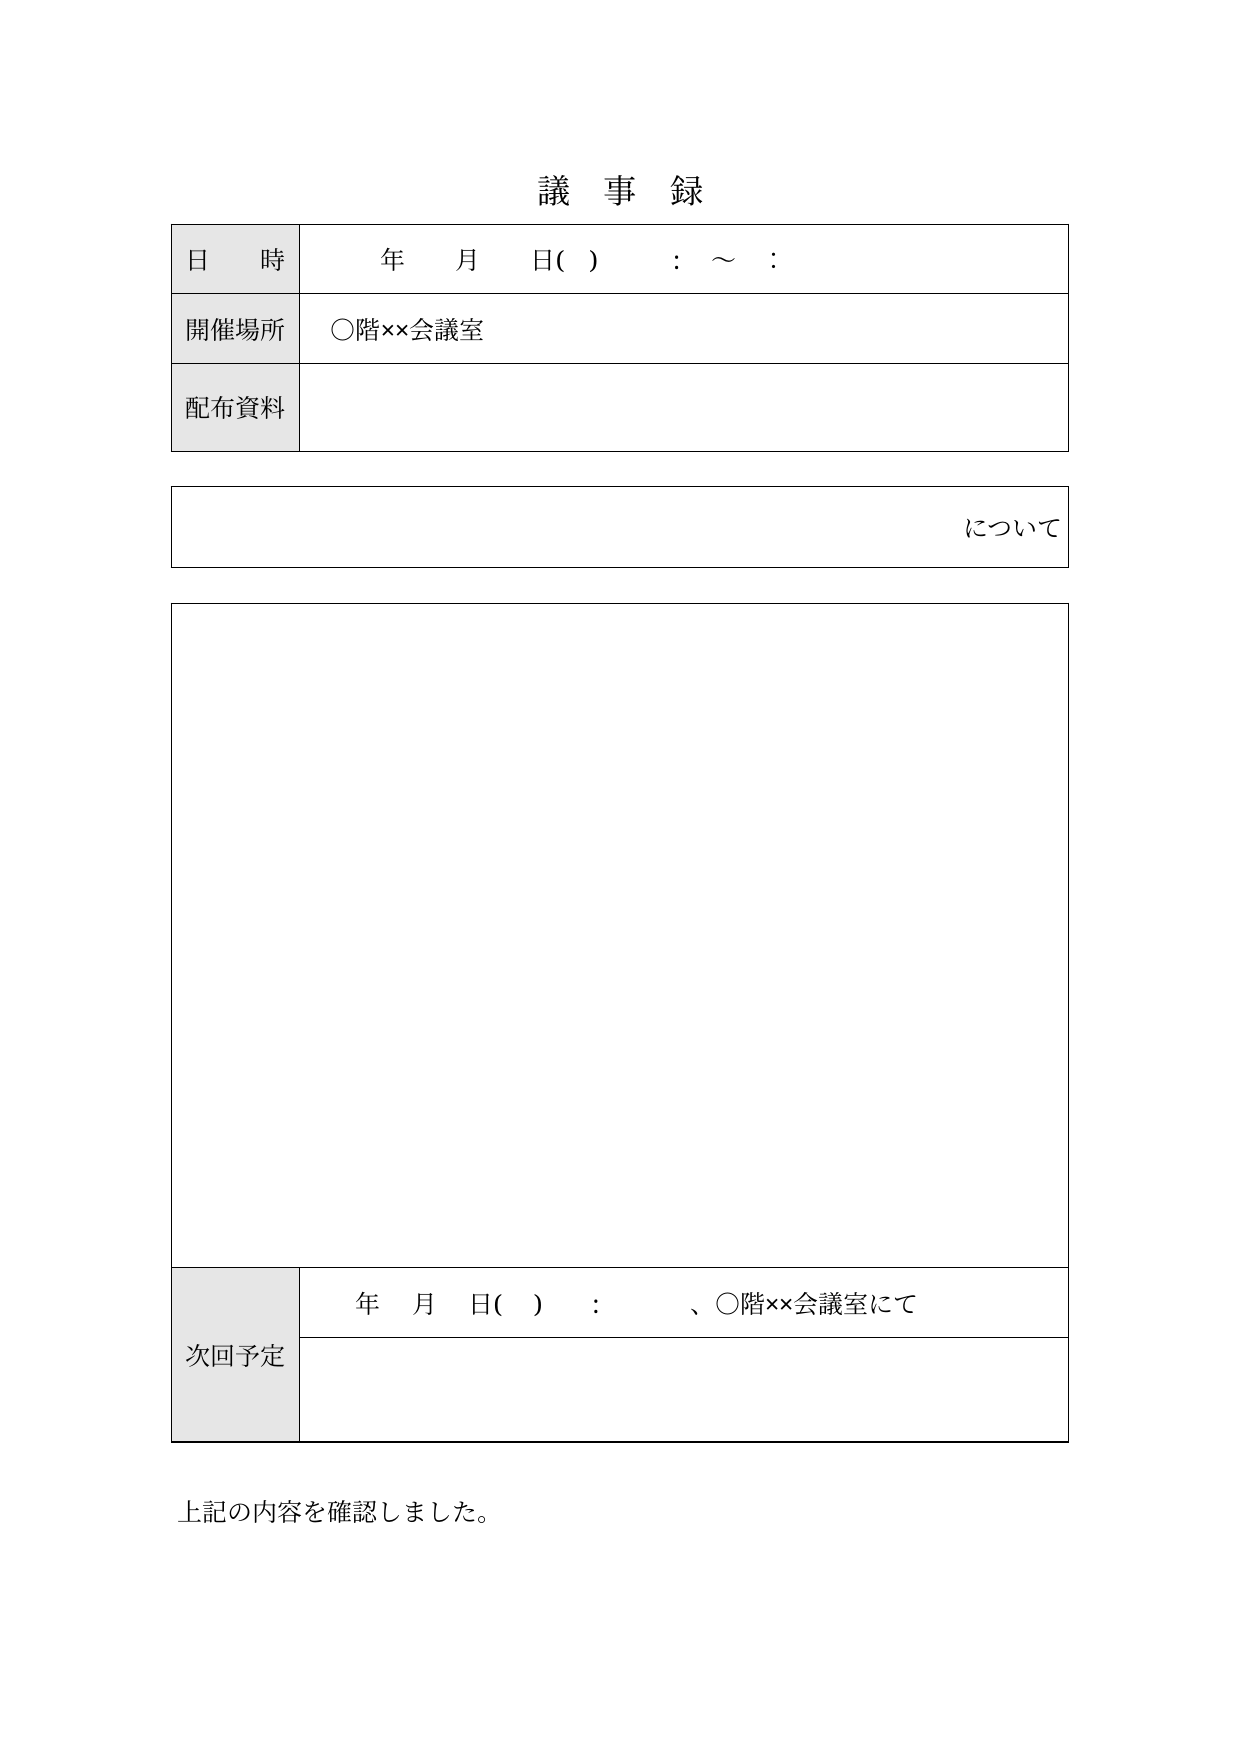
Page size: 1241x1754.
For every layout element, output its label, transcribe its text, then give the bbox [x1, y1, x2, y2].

table_header 年 月 日( ) : 〜 ： [300, 225, 1068, 293]
table_cell [300, 1338, 1068, 1441]
text 議 事 録 [177, 155, 1063, 223]
table_cell 開催場所 [172, 294, 299, 363]
table_cell [300, 364, 1068, 451]
table_cell ○階××会議室 [300, 294, 1068, 363]
text 上記の内容を確認しました。 [177, 1477, 1063, 1545]
table_cell 、○階××会議室にて [684, 1268, 1068, 1337]
table_header について [172, 487, 1068, 567]
table_cell 次回予定 [172, 1268, 299, 1441]
table_header 日 時 [172, 225, 299, 293]
table_cell 配布資料 [172, 364, 299, 451]
table_cell 年 月 日( ) : [300, 1268, 684, 1337]
table_header [172, 604, 1068, 1267]
